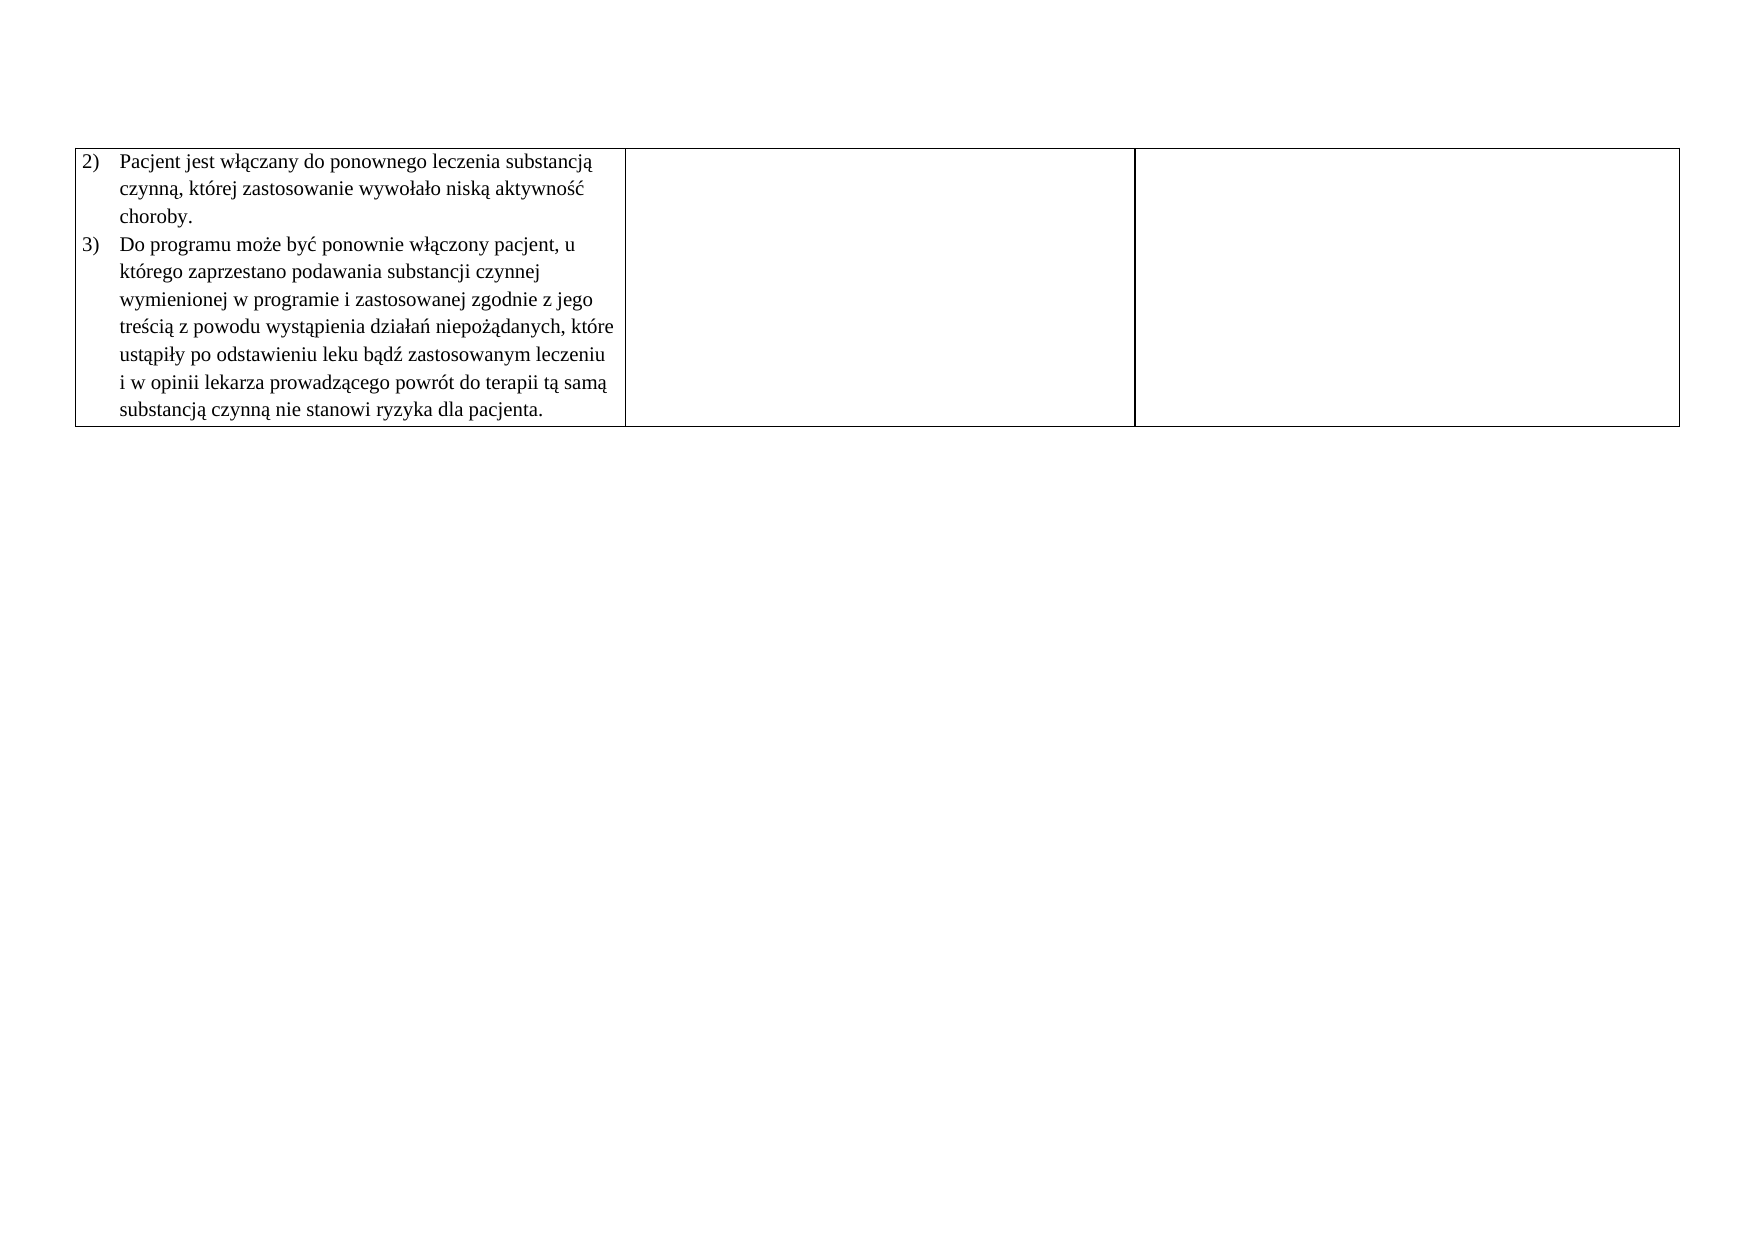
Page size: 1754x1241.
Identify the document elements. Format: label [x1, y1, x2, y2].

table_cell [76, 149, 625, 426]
table_cell [626, 149, 1134, 426]
table_cell [1136, 149, 1679, 426]
